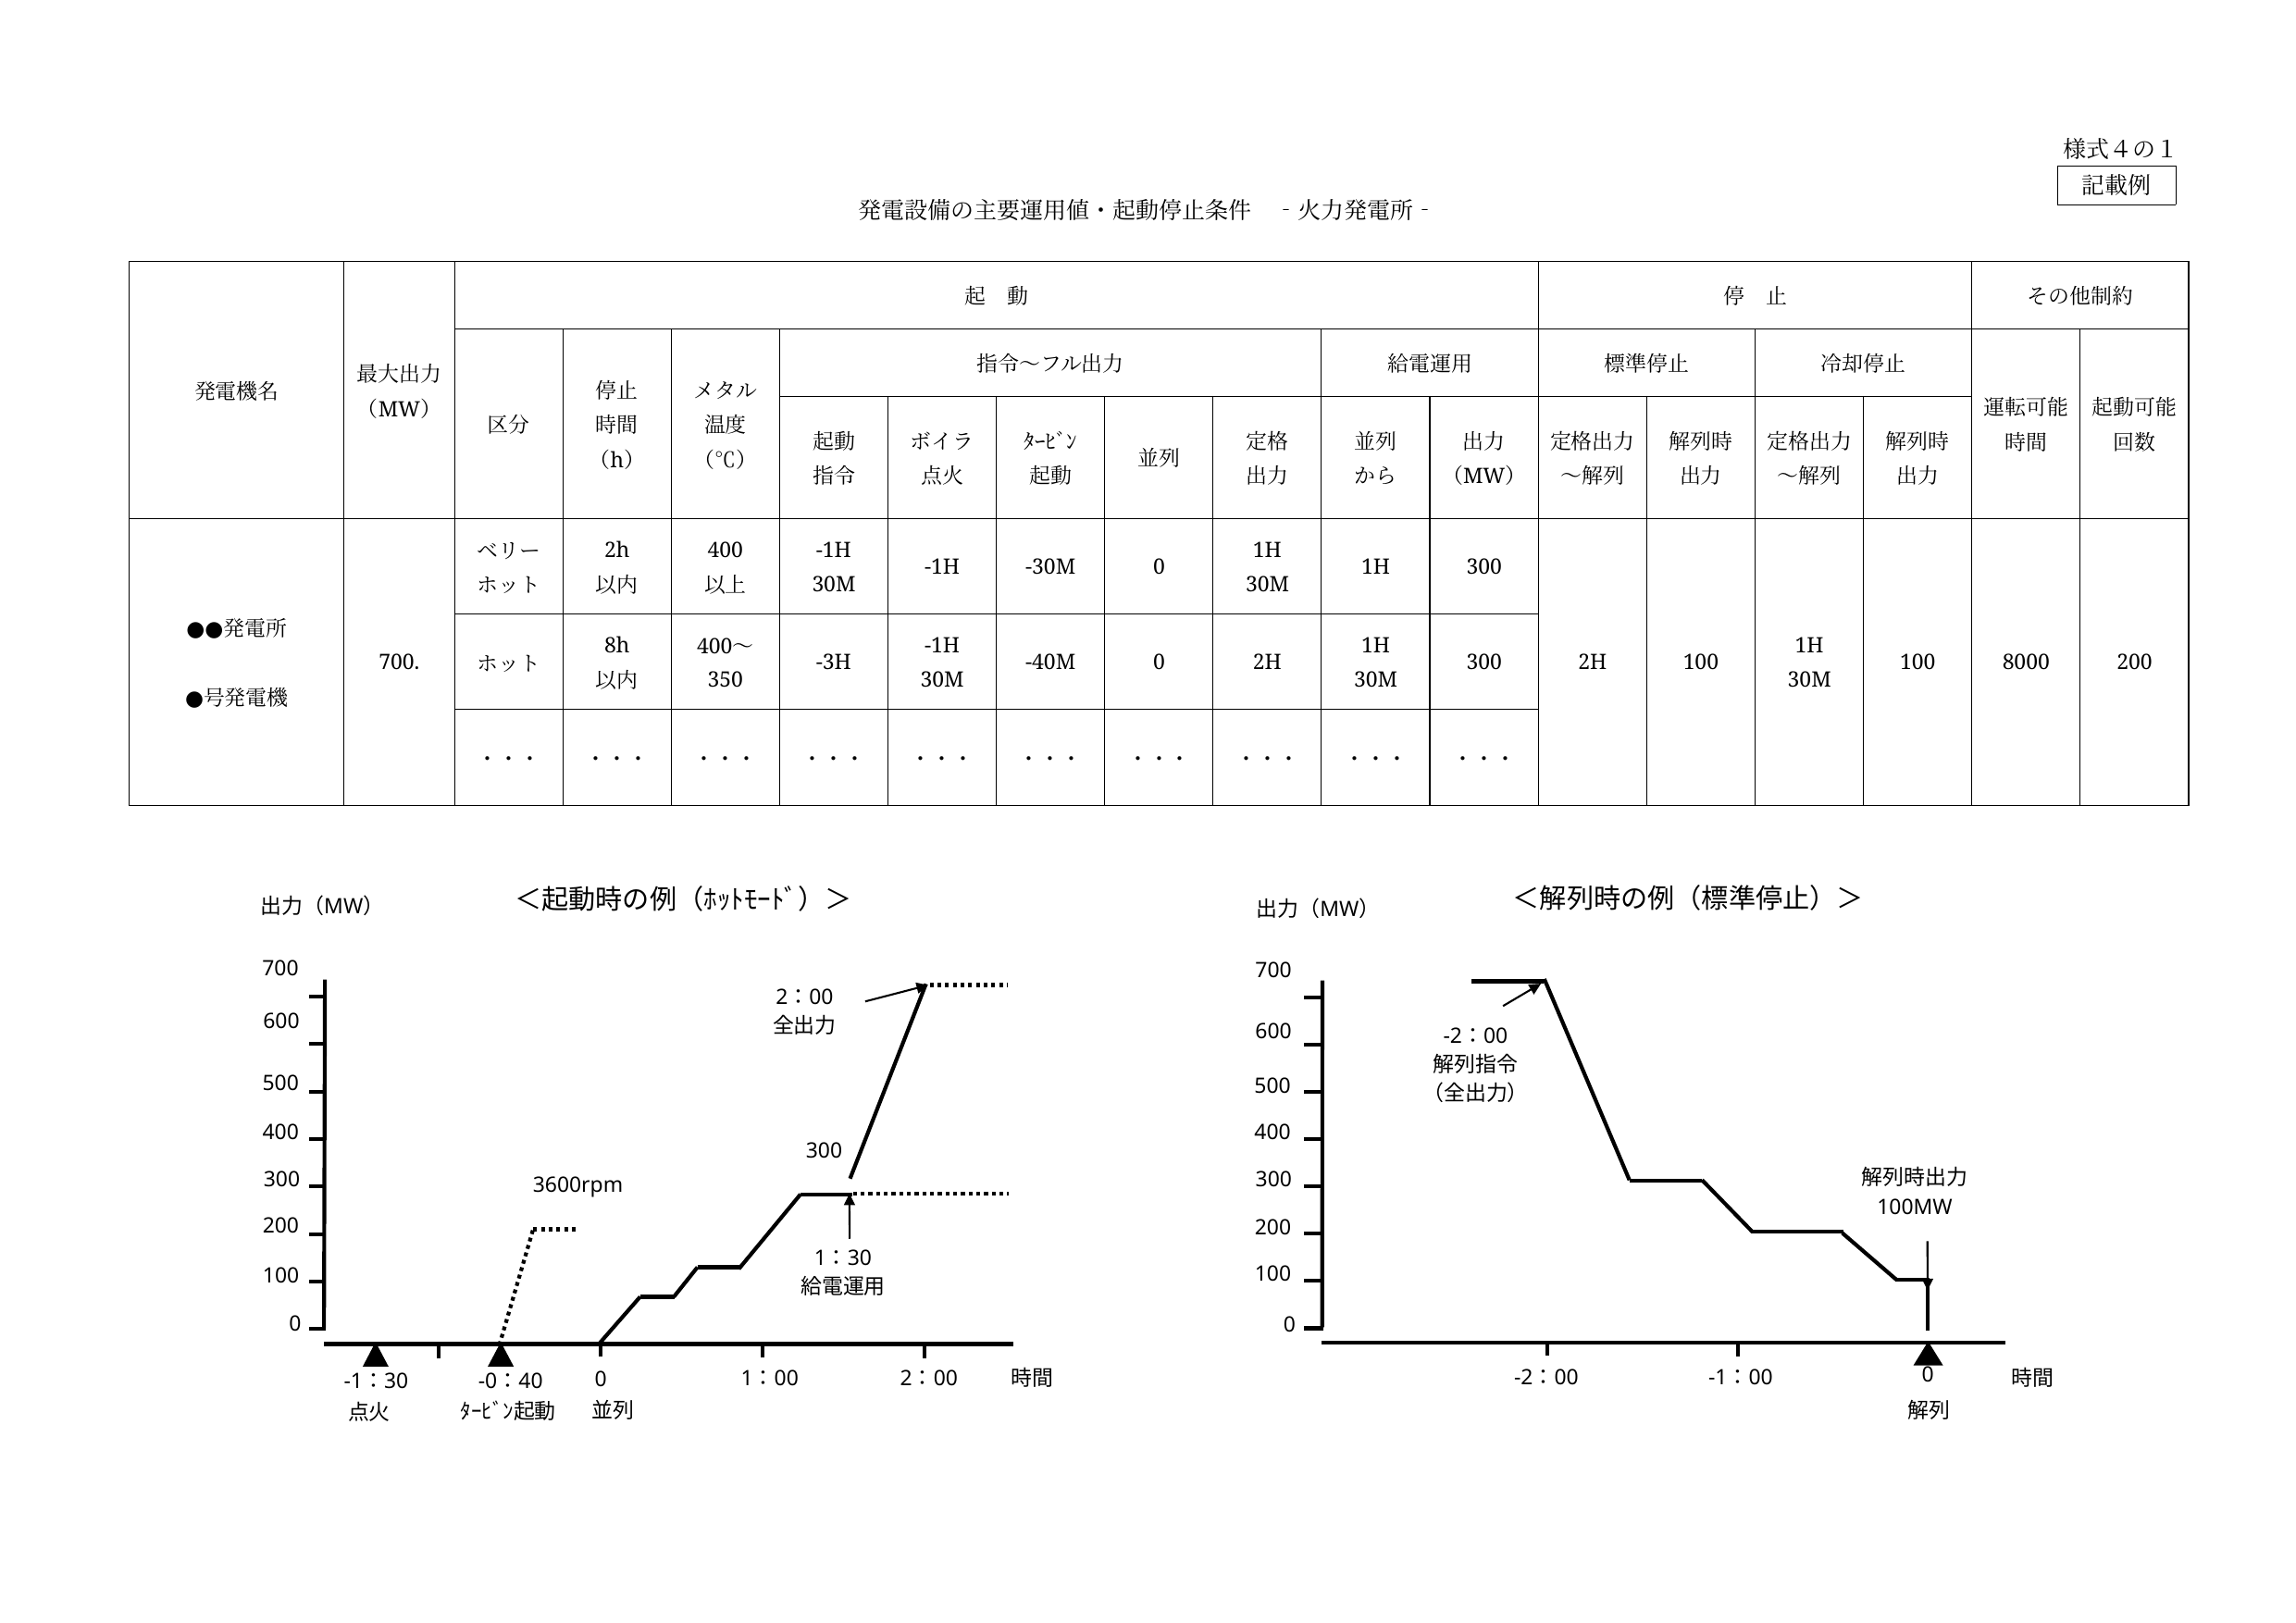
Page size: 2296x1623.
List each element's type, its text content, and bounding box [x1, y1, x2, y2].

table_cell 1H [1322, 519, 1429, 613]
table_header その他制約 [1972, 262, 2188, 328]
table_cell ・・・ [1213, 710, 1321, 804]
table_cell 1H 30M [1756, 519, 1863, 804]
table_cell 400 以上 [672, 519, 779, 613]
table_cell 300 [1431, 614, 1538, 709]
table_cell 区分 [455, 329, 563, 518]
table_cell ・・・ [564, 710, 671, 804]
table_cell 停止 時間 （h） [564, 329, 671, 518]
table_cell ボイラ 点火 [888, 397, 996, 518]
table_cell 解列時 出力 [1647, 397, 1755, 518]
table_cell 2h 以内 [564, 519, 671, 613]
table_cell -1H [888, 519, 996, 613]
table_cell ・・・ [997, 710, 1104, 804]
table_cell 運転可能 時間 [1972, 329, 2079, 518]
table_cell ・・・ [1431, 710, 1538, 804]
table_cell 冷却停止 [1756, 329, 1971, 395]
table_cell ・・・ [455, 710, 563, 804]
table_cell 定格出力 ～解列 [1756, 397, 1863, 518]
table_cell 100 [1647, 519, 1755, 804]
table_cell 400～ 350 [672, 614, 779, 709]
table_header 停 止 [1539, 262, 1971, 328]
table_cell 200 [2080, 519, 2188, 804]
table_cell 並列 から [1322, 397, 1429, 518]
table_cell ﾀｰﾋﾞﾝ 起動 [997, 397, 1104, 518]
table_cell 8h 以内 [564, 614, 671, 709]
table_cell 起動 指令 [780, 397, 887, 518]
table_cell 定格 出力 [1213, 397, 1321, 518]
table_cell 起動可能 回数 [2080, 329, 2188, 518]
table_cell -1H 30M [888, 614, 996, 709]
table_cell 0 [1105, 614, 1212, 709]
table_cell 出力 （MW） [1431, 397, 1538, 518]
table_cell 0 [1105, 519, 1212, 613]
table_cell ・・・ [1322, 710, 1429, 804]
table_cell ホット [455, 614, 563, 709]
table_cell 指令～フル出力 [780, 329, 1321, 395]
table_cell ●●発電所 ●号発電機 [130, 519, 343, 804]
table_cell 100 [1864, 519, 1971, 804]
table_cell ベリー ホット [455, 519, 563, 613]
table_cell 1H 30M [1213, 519, 1321, 613]
table_cell 2H [1539, 519, 1646, 804]
table_header 起 動 [455, 262, 1538, 328]
table_cell 700. [344, 519, 454, 804]
table_header 発電機名 [130, 262, 343, 518]
table_cell -30M [997, 519, 1104, 613]
text 発電設備の主要運用値・起動停止条件 ‐火力発電所‐ [139, 192, 2156, 226]
table_cell ・・・ [780, 710, 887, 804]
table_cell -1H 30M [780, 519, 887, 613]
table_cell 定格出力 ～解列 [1539, 397, 1646, 518]
table_cell 1H 30M [1322, 614, 1429, 709]
table_cell -3H [780, 614, 887, 709]
table_cell 並列 [1105, 397, 1212, 518]
table_header 最大出力 （MW） [344, 262, 454, 518]
table_cell 300 [1431, 519, 1538, 613]
table_cell メタル 温度 （℃） [672, 329, 779, 518]
table_cell ・・・ [672, 710, 779, 804]
table_cell 2H [1213, 614, 1321, 709]
table_cell ・・・ [888, 710, 996, 804]
table_cell -40M [997, 614, 1104, 709]
table_cell ・・・ [1105, 710, 1212, 804]
table_cell 給電運用 [1322, 329, 1538, 395]
table_cell 解列時 出力 [1864, 397, 1971, 518]
table_cell 8000 [1972, 519, 2079, 804]
table_cell 標準停止 [1539, 329, 1755, 395]
